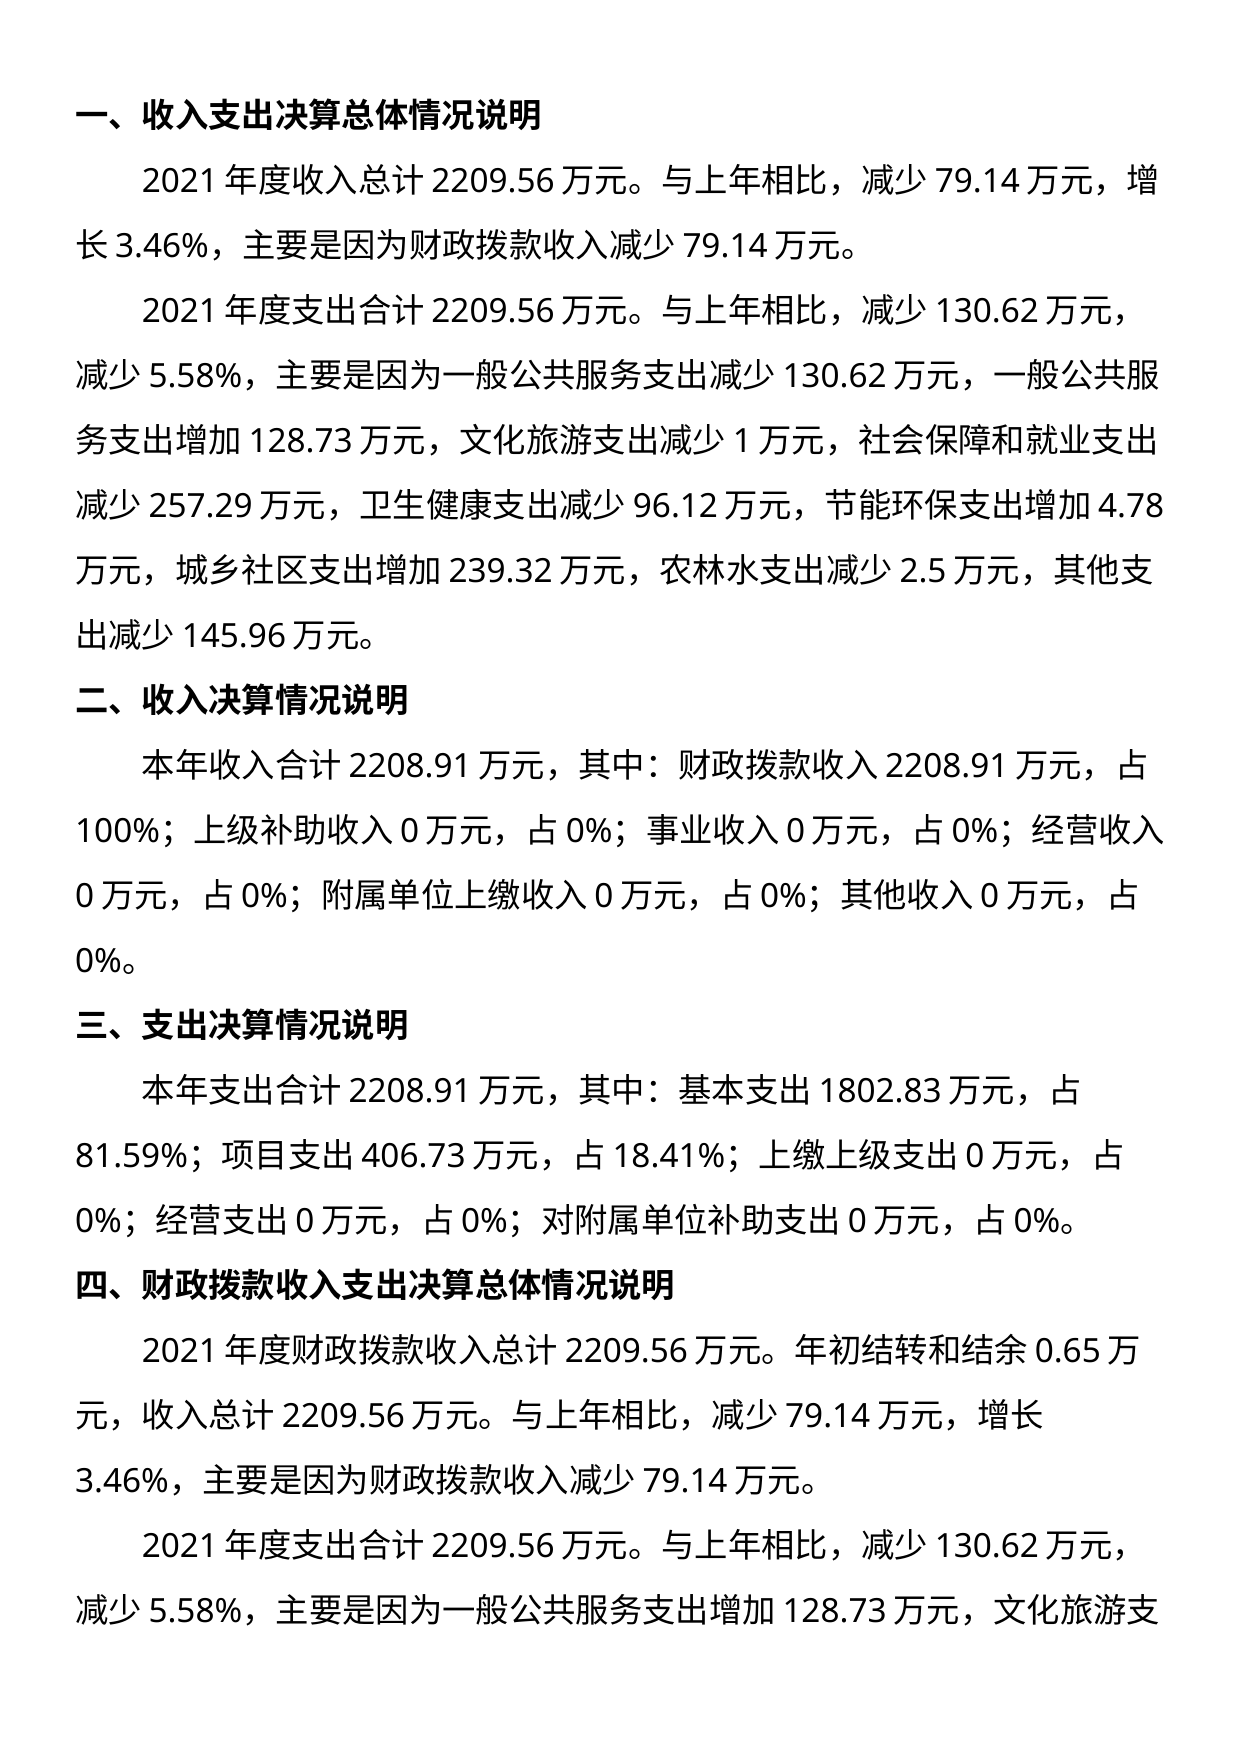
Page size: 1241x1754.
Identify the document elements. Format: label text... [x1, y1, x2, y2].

text 四、财政拨款收入支出决算总体情况说明 [75, 1251, 1165, 1316]
text 2021年度财政拨款收入总计2209.56万元。年初结转和结余0.65万元，收入总计2209.56万元。与上年相比，减少79.14万元，增长3.46%，主要是因为财政拨款收入减少79.14万元。 [75, 1316, 1165, 1511]
text 本年支出合计2208.91万元，其中：基本支出1802.83万元，占81.59%；项目支出406.73万元，占18.41%；上缴上级支出0万元，占0%；经营支出0万元，占0%；对附属单位补助支出0万元，占0%。 [75, 1056, 1165, 1251]
text 二、收入决算情况说明 [75, 666, 1165, 731]
text 本年收入合计2208.91万元，其中：财政拨款收入2208.91万元，占100%；上级补助收入0万元，占0%；事业收入0万元，占0%；经营收入0万元，占0%；附属单位上缴收入0万元，占0%；其他收入0万元，占0%。 [75, 731, 1165, 991]
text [75, 1511, 1165, 1641]
text 2021年度收入总计2209.56万元。与上年相比，减少79.14万元，增长3.46%，主要是因为财政拨款收入减少79.14万元。 [75, 146, 1165, 276]
text 2021年度支出合计2209.56万元。与上年相比，减少130.62万元，减少5.58%，主要是因为一般公共服务支出减少130.62万元，一般公共服务支出增加128.73万元，文化旅游支出减少1万元，社会保障和就业支出减少257.29万元，卫生健康支出减少96.12万元，节能环保支出增加4.78万元，城乡社区支出增加239.32万元，农林水支出减少2.5万元，其他支出减少145.96万元。 [75, 276, 1165, 666]
text 一、收入支出决算总体情况说明 [75, 81, 1165, 146]
text 三、支出决算情况说明 [75, 991, 1165, 1056]
